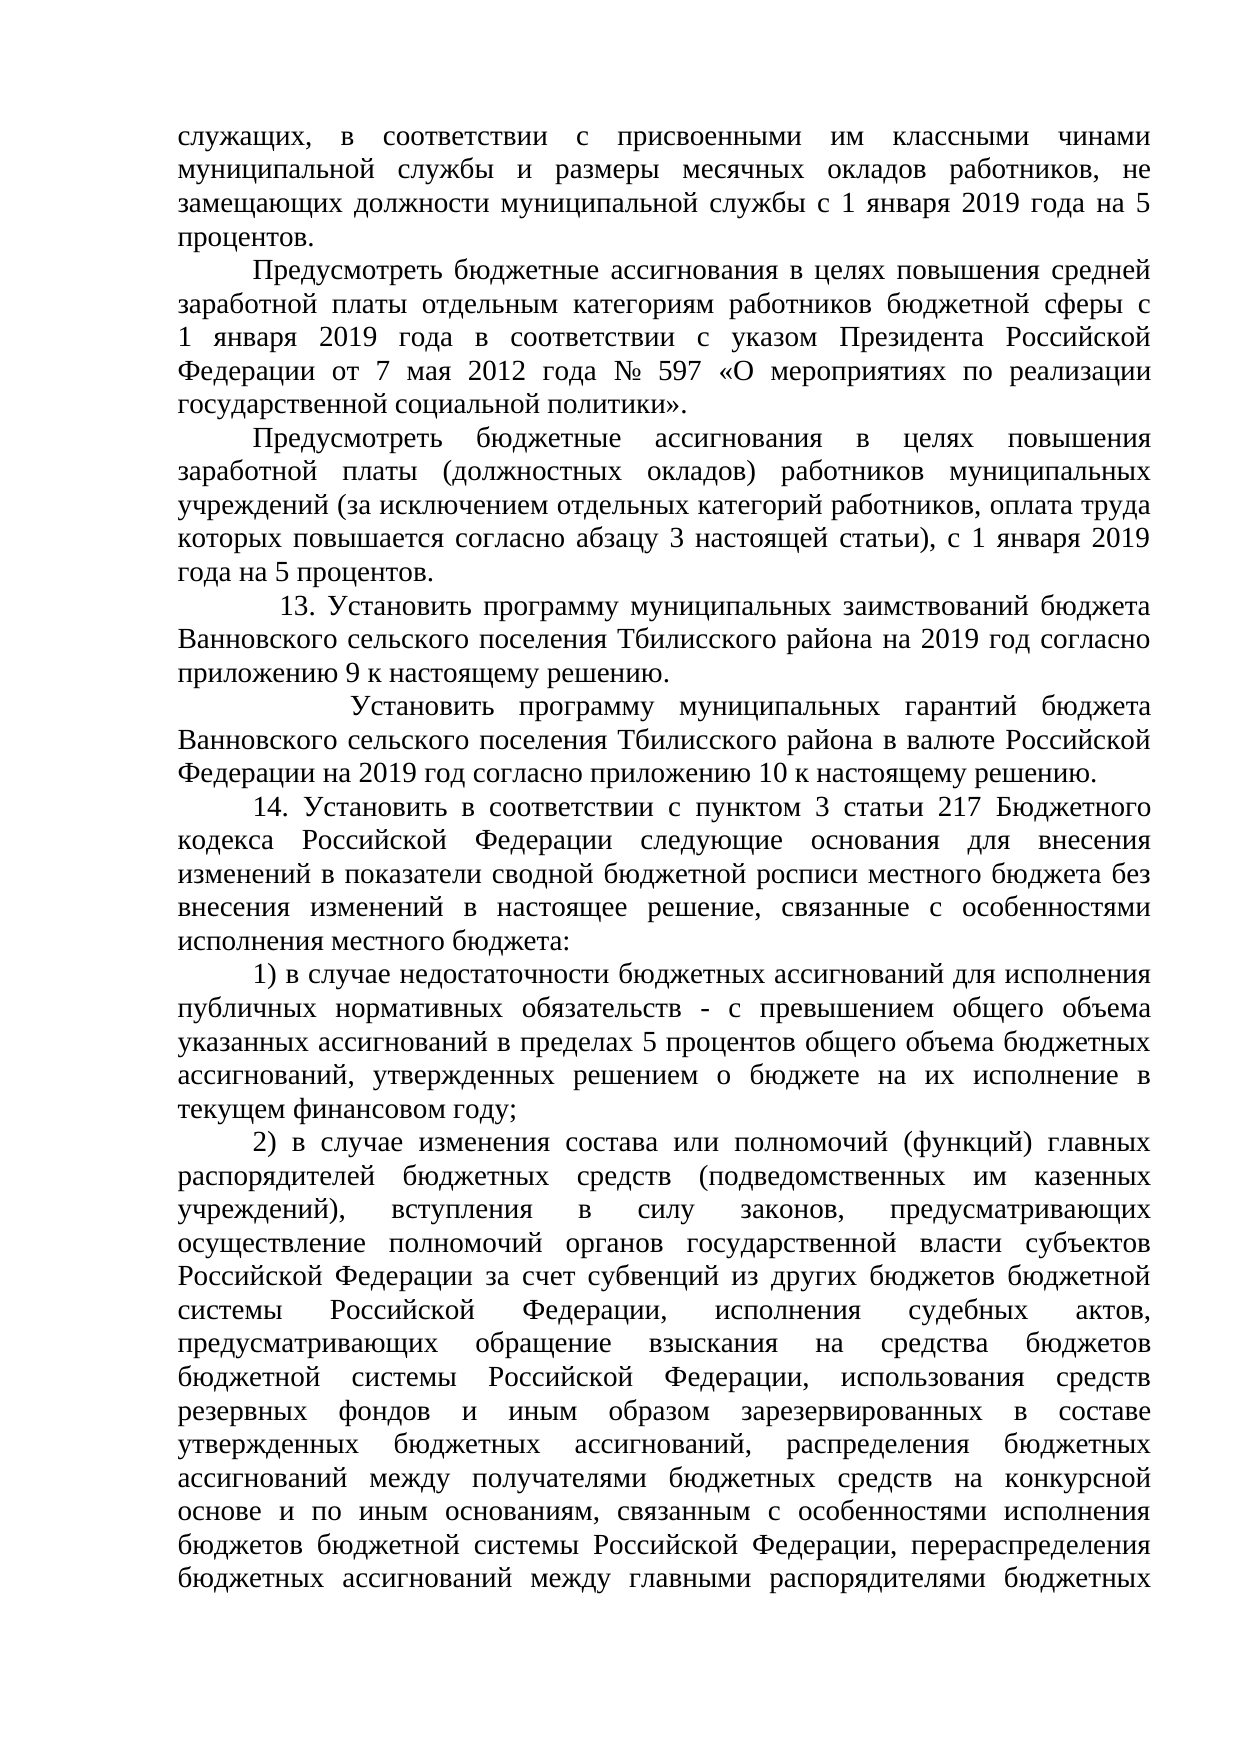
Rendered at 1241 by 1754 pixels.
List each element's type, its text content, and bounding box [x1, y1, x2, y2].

text 14. Установить в соответствии с пунктом 3 статьи 217 Бюджетного кодекса Российской Федерации следующие основания для внесения изменений в показатели сводной бюджетной росписи местного бюджета без внесения изменений в настоящее решение, связанные с особенностями исполнения местного бюджета: [177, 789, 1152, 957]
text Предусмотреть бюджетные ассигнования в целях повышения заработной платы (должностных окладов) работников муниципальных учреждений (за исключением отдельных категорий работников, оплата труда которых повышается согласно абзацу 3 настоящей статьи), с 1 января 2019 года на 5 процентов. [177, 420, 1152, 588]
text 13. Установить программу муниципальных заимствований бюджета Ванновского сельского поселения Тбилисского района на 2019 год согласно приложению 9 к настоящему решению. [177, 588, 1152, 688]
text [177, 1124, 1152, 1594]
text Установить программу муниципальных гарантий бюджета Ванновского сельского поселения Тбилисского района в валюте Российской Федерации на 2019 год согласно приложению 10 к настоящему решению. [177, 688, 1152, 789]
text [177, 118, 1152, 252]
text Предусмотреть бюджетные ассигнования в целях повышения средней заработной платы отдельным категориям работников бюджетной сферы с 1 января 2019 года в соответствии с указом Президента Российской Федерации от 7 мая 2012 года № 597 «О мероприятиях по реализации государственной социальной политики». [177, 252, 1152, 420]
text 1) в случае недостаточности бюджетных ассигнований для исполнения публичных нормативных обязательств - с превышением общего объема указанных ассигнований в пределах 5 процентов общего объема бюджетных ассигнований, утвержденных решением о бюджете на их исполнение в текущем финансовом году; [177, 957, 1152, 1124]
